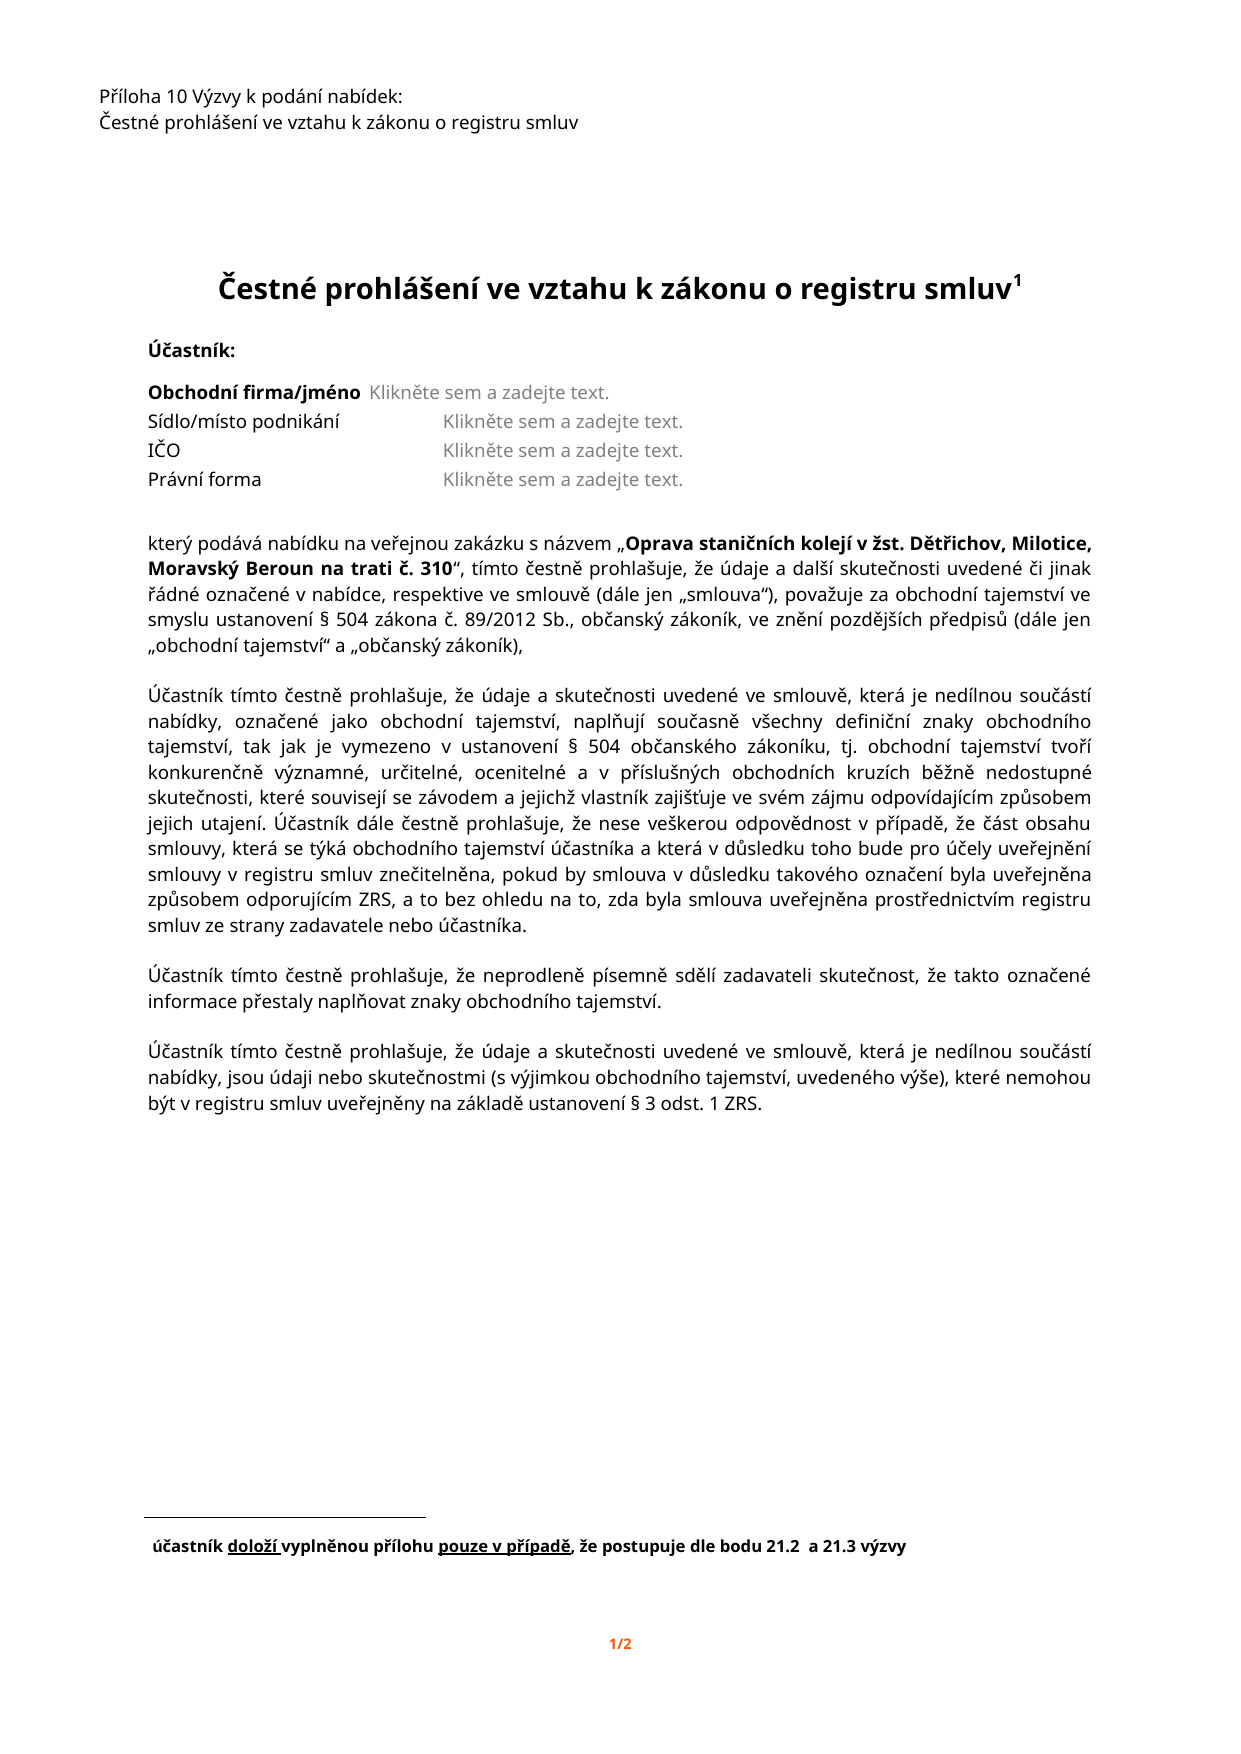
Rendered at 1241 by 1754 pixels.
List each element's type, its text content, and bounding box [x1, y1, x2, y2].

text Účastník tímto čestně prohlašuje, že údaje a skutečnosti uvedené ve smlouvě, která je nedílnou součástí nabídky, jsou údaji nebo skutečnostmi (s výjimkou obchodního tajemství, uvedeného výše), které nemohou být v registru smluv uveřejněny na základě ustanovení § 3 odst. 1 ZRS. [148, 1039, 1093, 1115]
text účastník doloží vyplněnou přílohu pouze v případě, že postupuje dle bodu 21.2 a 21.3 výzvy [148, 1534, 1093, 1557]
text Právní forma [148, 463, 1093, 492]
text Účastník tímto čestně prohlašuje, že údaje a skutečnosti uvedené ve smlouvě, která je nedílnou součástí nabídky, označené jako obchodní tajemství, naplňují současně všechny definiční znaky obchodního tajemství, tak jak je vymezeno v ustanovení § 504 občanského zákoníku, tj. obchodní tajemství tvoří konkurenčně významné, určitelné, ocenitelné a v příslušných obchodních kruzích běžně nedostupné skutečnosti, které souvisejí se závodem a jejichž vlastník zajišťuje ve svém zájmu odpovídajícím způsobem jejich utajení. Účastník dále čestně prohlašuje, že nese veškerou odpovědnost v případě, že část obsahu smlouvy, která se týká obchodního tajemství účastníka a která v důsledku toho bude pro účely uveřejnění smlouvy v registru smluv znečitelněna, pokud by smlouva v důsledku takového označení byla uveřejněna způsobem odporujícím ZRS, a to bez ohledu na to, zda byla smlouva uveřejněna prostřednictvím registru smluv ze strany zadavatele nebo účastníka. [148, 683, 1093, 938]
text Sídlo/místo podnikání [148, 405, 1093, 434]
text který podává nabídku na veřejnou zakázku s názvem „Oprava staničních kolejí v žst. Dětřichov, Milotice, Moravský Beroun na trati č. 310“, tímto čestně prohlašuje, že údaje a další skutečnosti uvedené či jinak řádné označené v nabídce, respektive ve smlouvě (dále jen „smlouva“), považuje za obchodní tajemství ve smyslu ustanovení § 504 zákona č. 89/2012 Sb., občanský zákoník, ve znění pozdějších předpisů (dále jen „obchodní tajemství“ a „občanský zákoník), [148, 530, 1093, 658]
text Obchodní firma/jméno [148, 376, 1093, 405]
title Čestné prohlášení ve vztahu k zákonu o registru smluv1 [148, 268, 1093, 308]
text IČO [148, 434, 1093, 463]
text Účastník: [148, 333, 1093, 364]
text Účastník tímto čestně prohlašuje, že neprodleně písemně sdělí zadavateli skutečnost, že takto označené informace přestaly naplňovat znaky obchodního tajemství. [148, 963, 1093, 1014]
